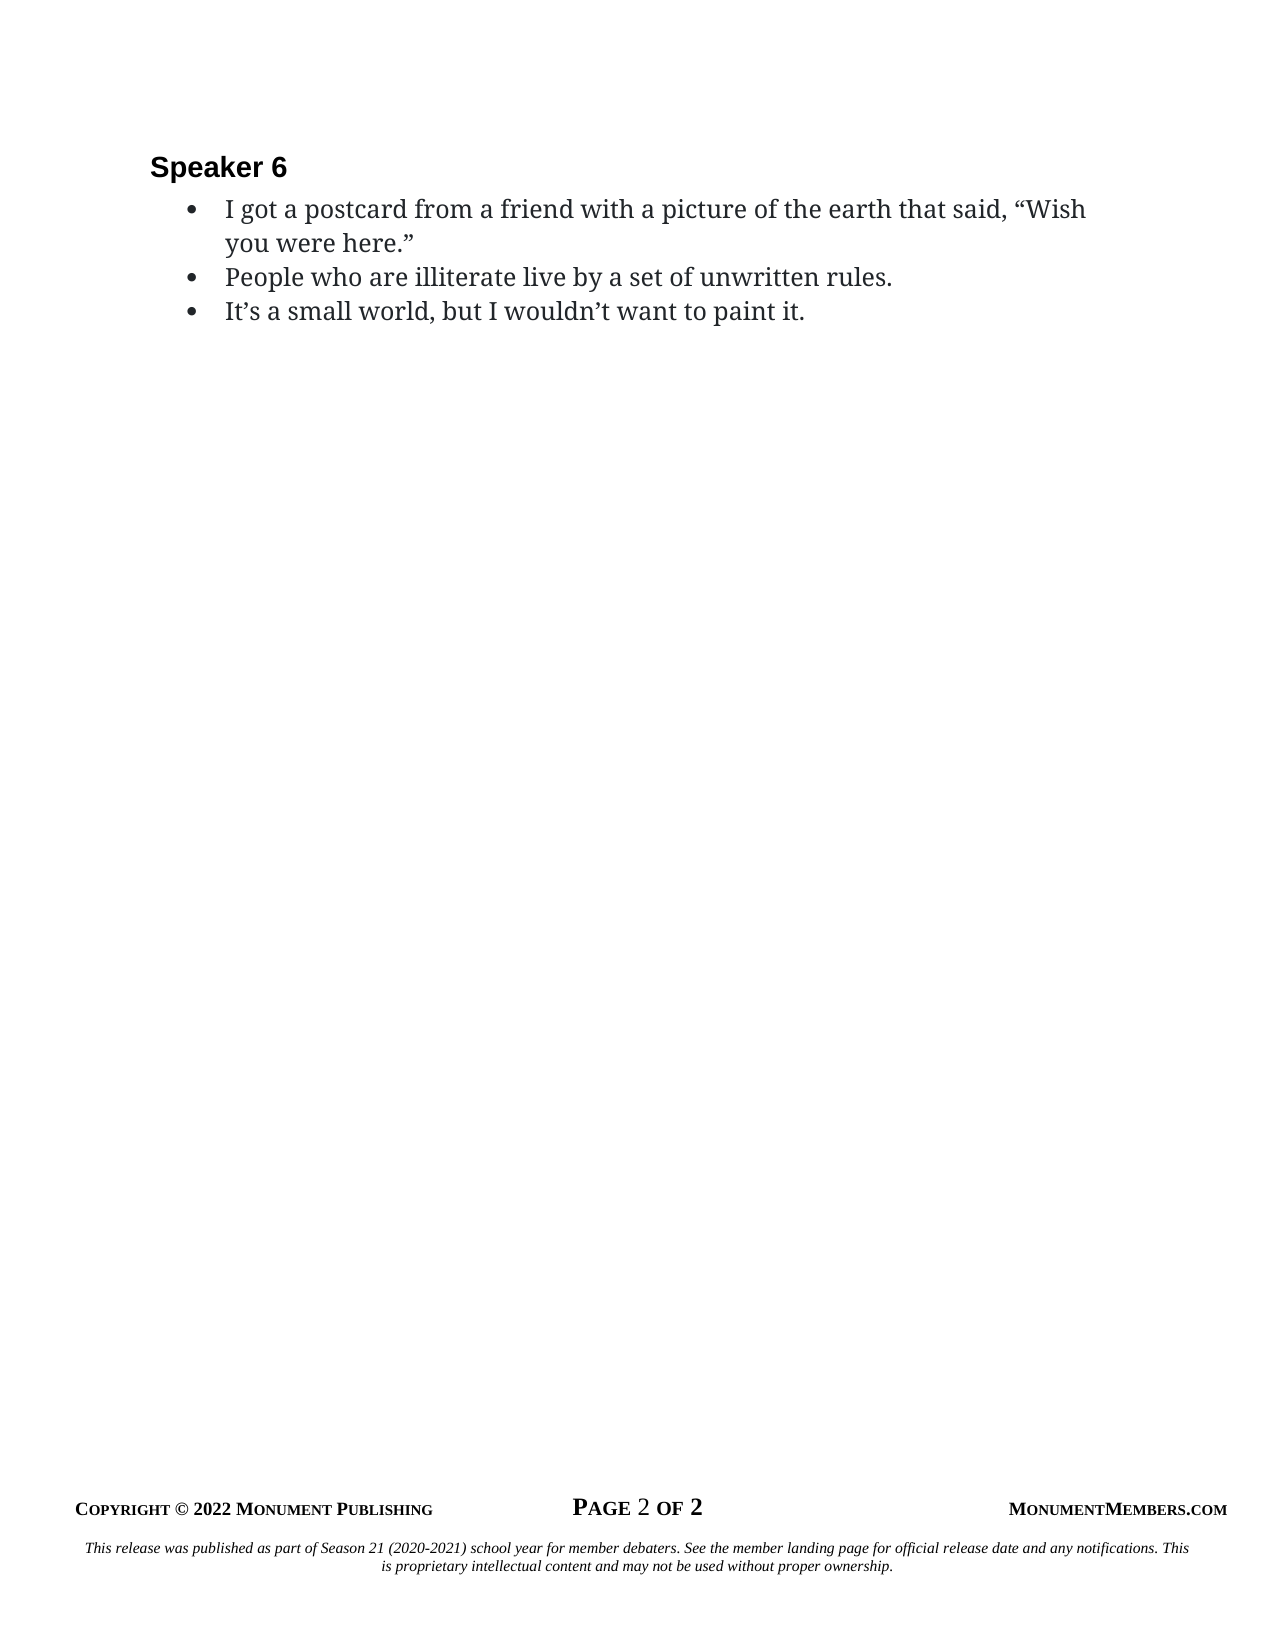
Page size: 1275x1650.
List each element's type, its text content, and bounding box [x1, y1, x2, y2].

list People who are illiterate live by a set of unwritten rules. [187, 260, 1125, 294]
subtitle Speaker 6 [150, 150, 1125, 183]
list I got a postcard from a friend with a picture of the earth that said, “Wish you were here.” [187, 192, 1125, 260]
list It’s a small world, but I wouldn’t want to paint it. [187, 294, 1125, 328]
